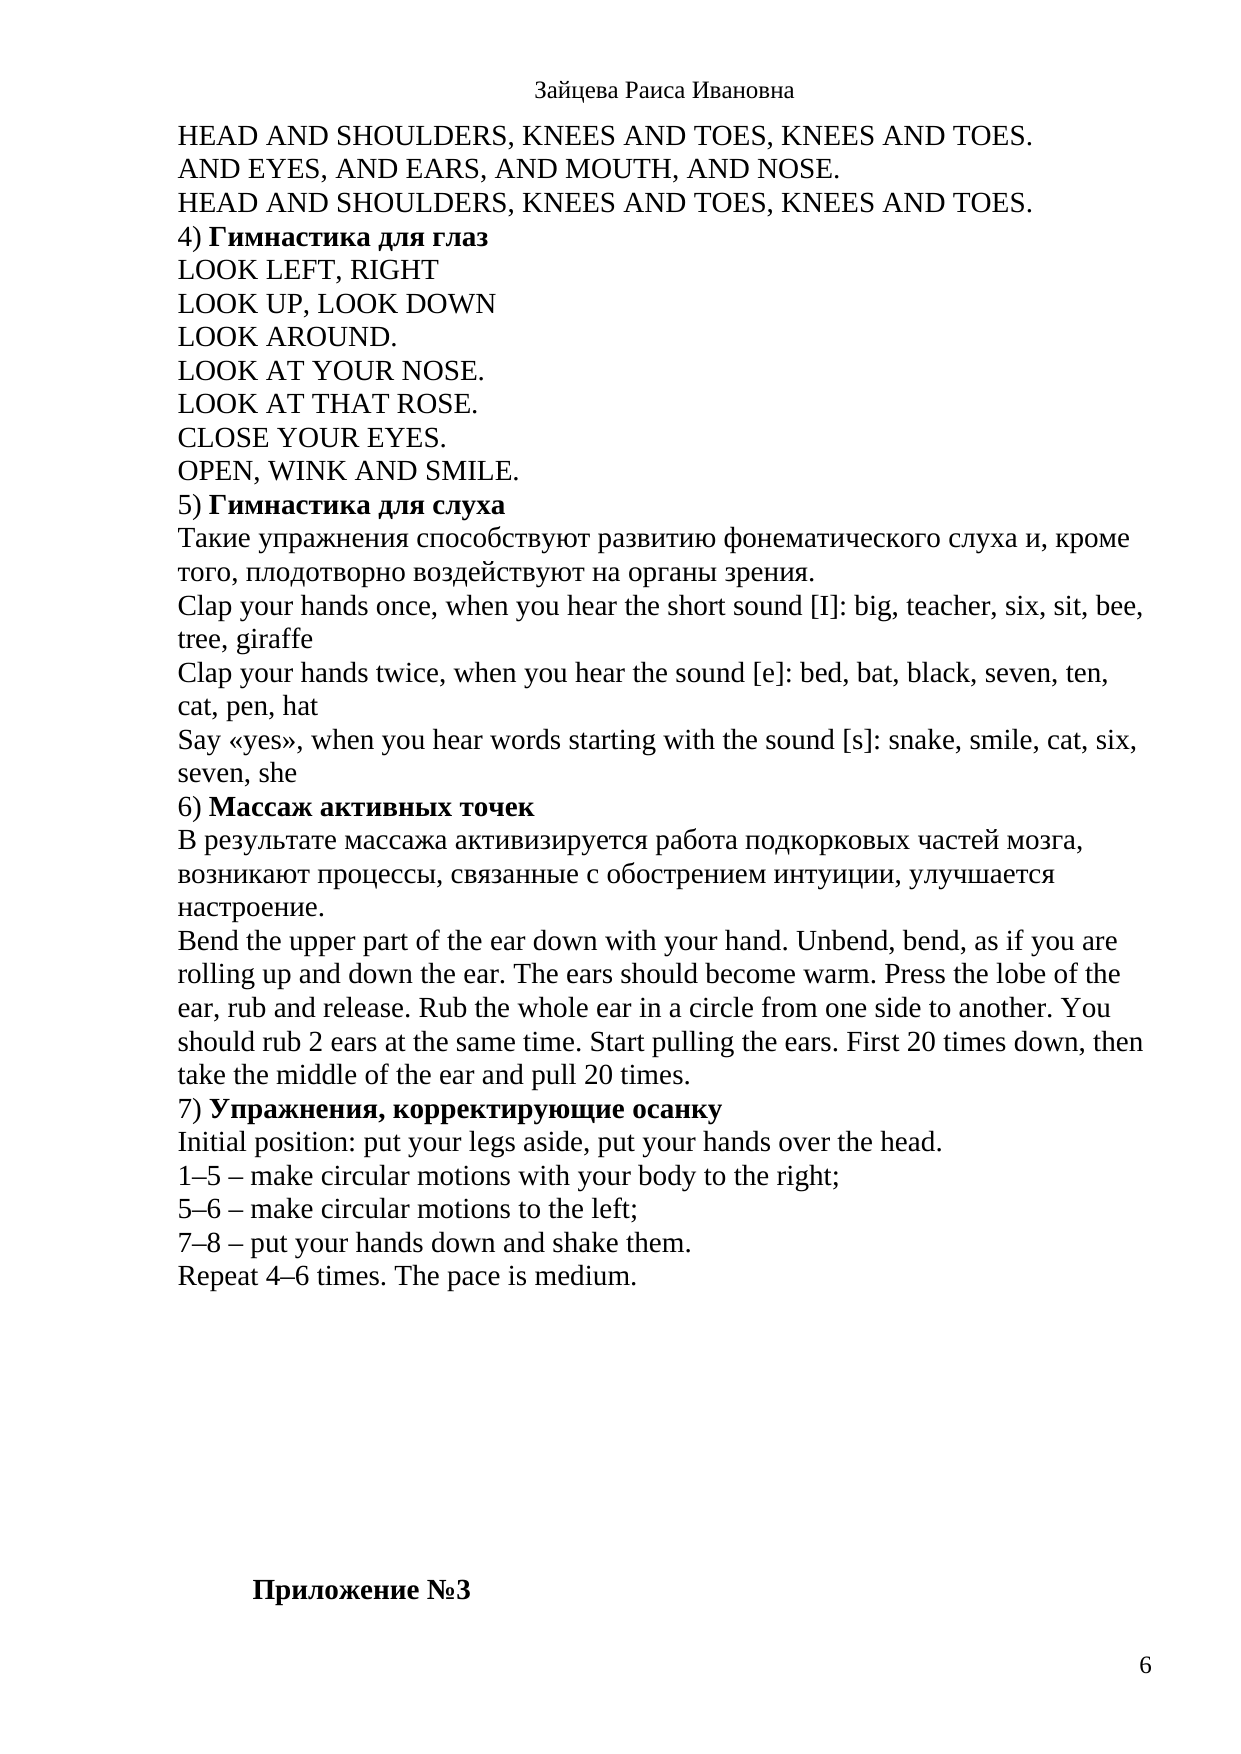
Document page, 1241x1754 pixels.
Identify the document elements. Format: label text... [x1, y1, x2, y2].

text LOOK AROUND. [177, 319, 1152, 353]
text OPEN, WINK AND SMILE. [177, 453, 1152, 487]
text LOOK LEFT, RIGHT [177, 252, 1152, 286]
text Clap your hands twice, when you hear the sound [e]: bed, bat, black, seven, ten, cat, pen, hat [177, 655, 1152, 722]
text Приложение №3 [252, 1572, 1152, 1606]
text 6) Массаж активных точек [177, 789, 1152, 822]
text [177, 185, 1152, 219]
text Initial position: put your legs aside, put your hands over the head. 1–5 – make circular motions with your body to the right; 5–6 – make circular motions to the left; 7–8 – put your hands down and shake them. Repeat 4–6 times. The pace is medium. [177, 1124, 1152, 1292]
text В результате массажа активизируется работа подкорковых частей мозга, возникают процессы, связанные с обострением интуиции, улучшается настроение. [177, 822, 1152, 923]
text AND EYES, AND EARS, AND MOUTH, AND NOSE. [177, 152, 1152, 185]
text LOOK UP, LOOK DOWN [177, 286, 1152, 319]
text 4) Гимнастика для глаз [177, 219, 1152, 252]
text Clap your hands once, when you hear the short sound [I]: big, teacher, six, sit, bee, tree, giraffe [177, 588, 1152, 655]
text LOOK AT YOUR NOSE. [177, 353, 1152, 386]
text LOOK AT THAT ROSE. [177, 386, 1152, 420]
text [177, 118, 1152, 152]
text CLOSE YOUR EYES. [177, 420, 1152, 453]
text 5) Гимнастика для слуха [177, 487, 1152, 521]
text Такие упражнения способствуют развитию фонематического слуха и, кроме того, плодотворно воздействуют на органы зрения. [177, 521, 1152, 588]
text Say «yes», when you hear words starting with the sound [s]: snake, smile, cat, six, seven, she [177, 722, 1152, 789]
text 7) Упражнения, корректирующие осанку [177, 1091, 1152, 1124]
text Bend the upper part of the ear down with your hand. Unbend, bend, as if you are rolling up and down the ear. The ears should become warm. Press the lobe of the ear, rub and release. Rub the whole ear in a circle from one side to another. You should rub 2 ears at the same time. Start pulling the ears. First 20 times down, then take the middle of the ear and pull 20 times. [177, 923, 1152, 1091]
